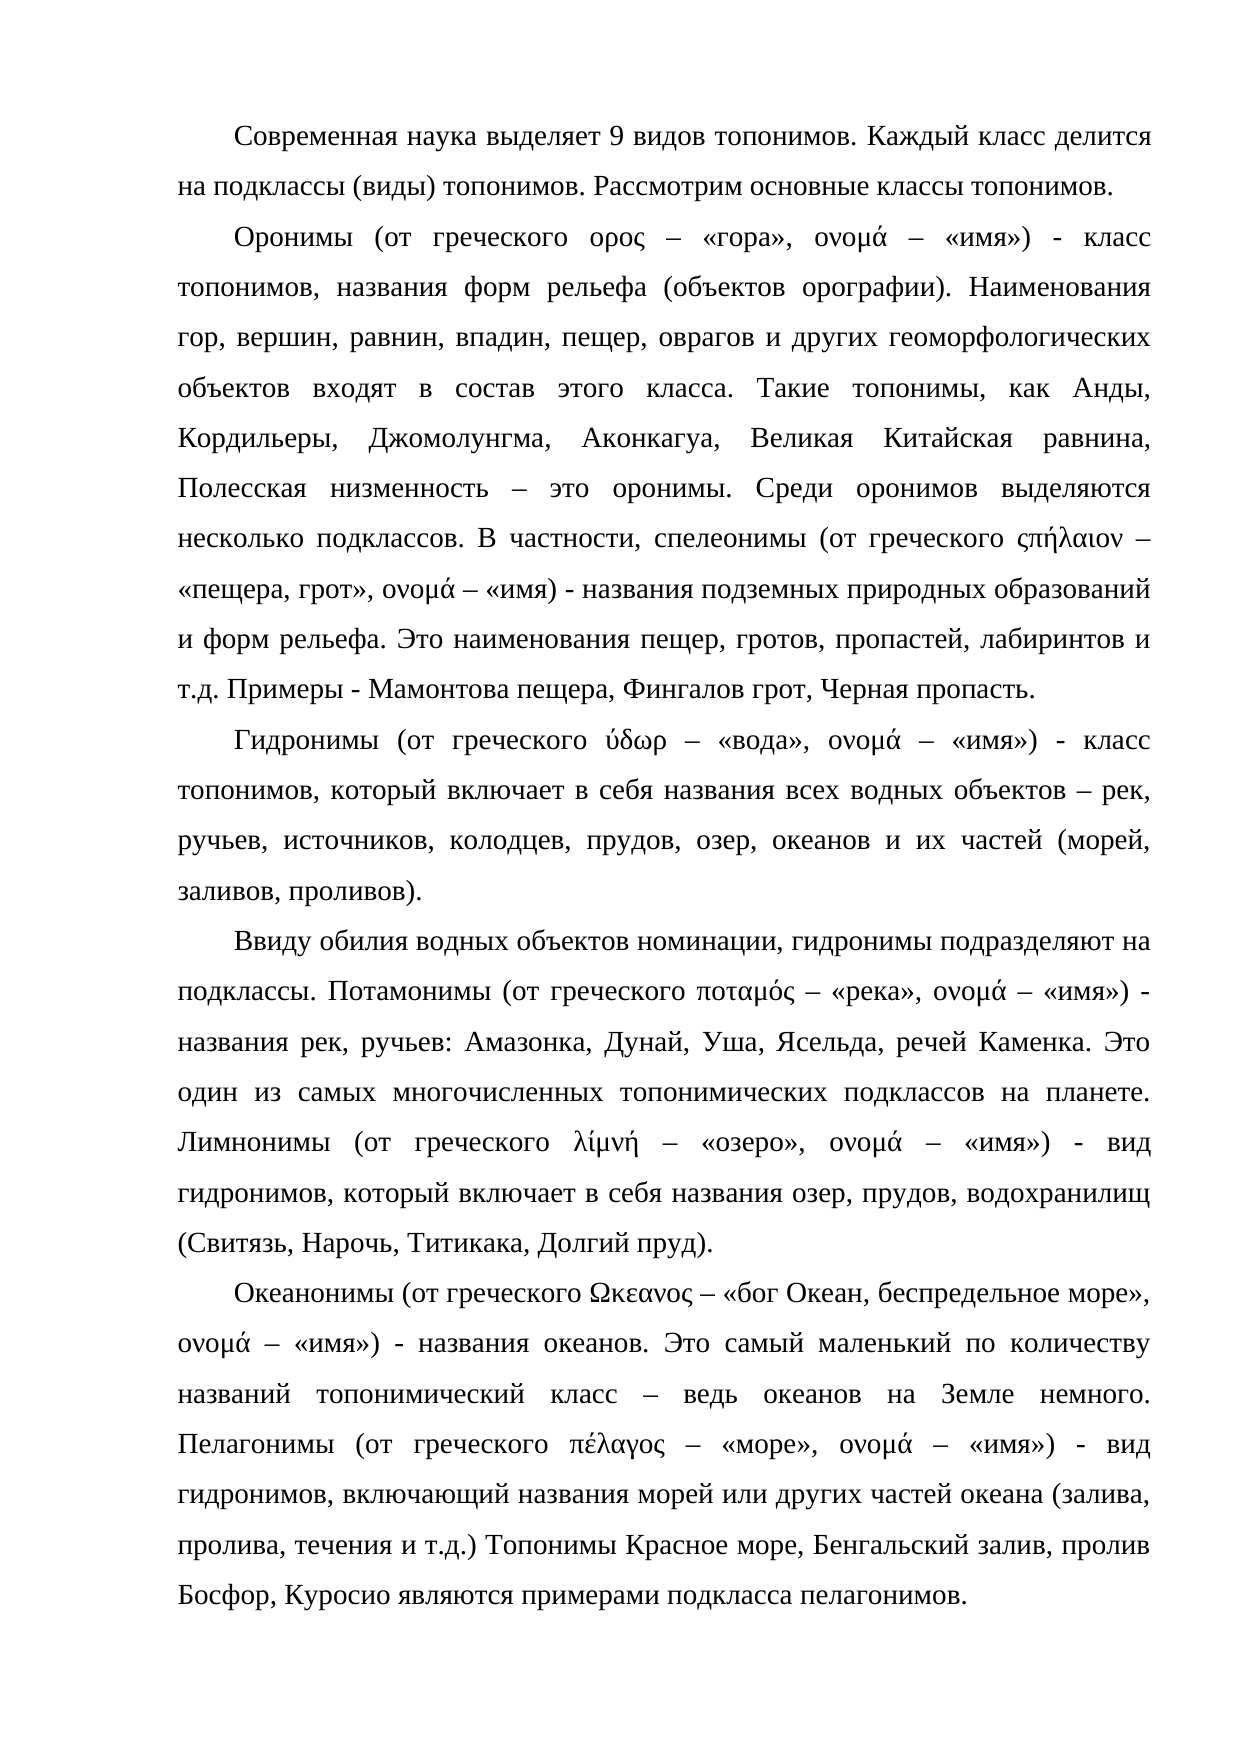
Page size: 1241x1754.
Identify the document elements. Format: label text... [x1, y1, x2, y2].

text Гидронимы (от греческого ύδωρ – «вода», ονομά – «имя») - класс топонимов, который включает в себя названия всех водных объектов – рек, ручьев, источников, колодцев, прудов, озер, океанов и их частей (морей, заливов, проливов). [177, 722, 1152, 906]
text Оронимы (от греческого ορος – «гора», ονομά – «имя») - класс топонимов, названия форм рельефа (объектов орографии). Наименования гор, вершин, равнин, впадин, пещер, оврагов и других геоморфологических объектов входят в состав этого класса. Такие топонимы, как Анды, Кордильеры, Джомолунгма, Аконкагуа, Великая Китайская равнина, Полесская низменность – это оронимы. Среди оронимов выделяются несколько подклассов. В частности, спелеонимы (от греческого ςπήλαιον – «пещера, грот», ονομά – «имя) - названия подземных природных образований и форм рельефа. Это наименования пещер, гротов, пропастей, лабиринтов и т.д. Примеры - Мамонтова пещера, Фингалов грот, Черная пропасть. [177, 219, 1152, 705]
text Современная наука выделяет 9 видов топонимов. Каждый класс делится на подклассы (виды) топонимов. Рассмотрим основные классы топонимов. [177, 118, 1152, 202]
text Ввиду обилия водных объектов номинации, гидронимы подразделяют на подклассы. Потамонимы (от греческого ποταμός – «река», ονομά – «имя») - названия рек, ручьев: Амазонка, Дунай, Уша, Ясельда, речей Каменка. Это один из самых многочисленных топонимических подклассов на планете. Лимнонимы (от греческого λίμνή – «озеро», ονομά – «имя») - вид гидронимов, который включает в себя названия озер, прудов, водохранилищ (Свитязь, Нарочь, Титикака, Долгий пруд). [177, 923, 1152, 1258]
text Океанонимы (от греческого Ωκεανος – «бог Океан, беспредельное море», ονομά – «имя») - названия океанов. Это самый маленький по количеству названий топонимический класс – ведь океанов на Земле немного. Пелагонимы (от греческого πέλαγος – «море», ονομά – «имя») - вид гидронимов, включающий названия морей или других частей океана (залива, пролива, течения и т.д.) Топонимы Красное море, Бенгальский залив, пролив Босфор, Куросио являются примерами подкласса пелагонимов. [177, 1275, 1152, 1611]
